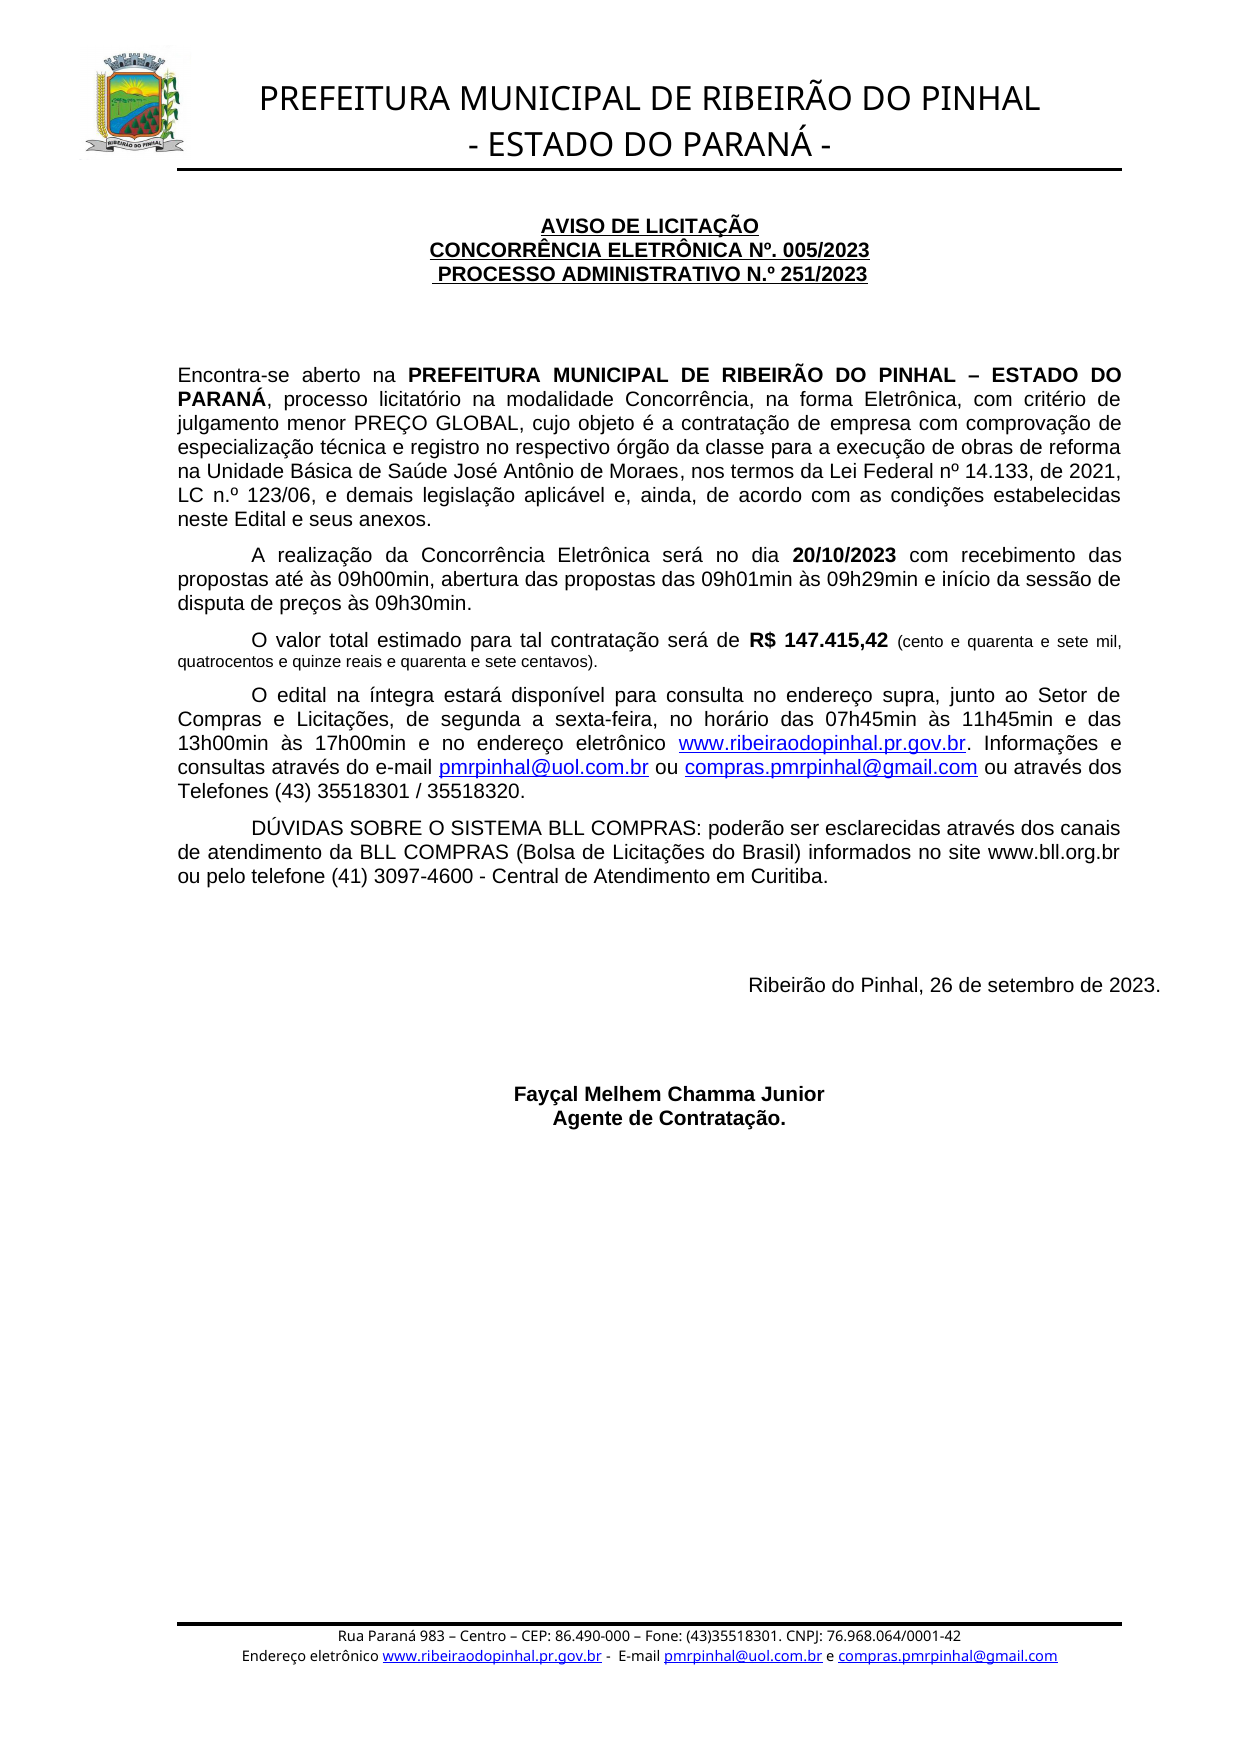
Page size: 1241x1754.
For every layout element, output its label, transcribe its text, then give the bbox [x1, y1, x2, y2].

text CONCORRÊNCIA ELETRÔNICA Nº. 005/2023 [177, 238, 1122, 262]
text Encontra-se aberto na PREFEITURA MUNICIPAL DE RIBEIRÃO DO PINHAL – ESTADO DO PARANÁ, processo licitatório na modalidade Concorrência, na forma Eletrônica, com critério de julgamento menor PREÇO GLOBAL, cujo objeto é a contratação de empresa com comprovação de especialização técnica e registro no respectivo órgão da classe para a execução de obras de reforma na Unidade Básica de Saúde José Antônio de Moraes, nos termos da Lei Federal nº 14.133, de 2021, LC n.º 123/06, e demais legislação aplicável e, ainda, de acordo com as condições estabelecidas neste Edital e seus anexos. [177, 363, 1122, 531]
text Fayçal Melhem Chamma Junior [177, 1082, 1161, 1106]
text Agente de Contratação. [177, 1106, 1161, 1130]
text O valor total estimado para tal contratação será de R$ 147.415,42 (cento e quarenta e sete mil, quatrocentos e quinze reais e quarenta e sete centavos). [177, 628, 1122, 671]
text DÚVIDAS SOBRE O SISTEMA BLL COMPRAS: poderão ser esclarecidas através dos canais de atendimento da BLL COMPRAS (Bolsa de Licitações do Brasil) informados no site www.bll.org.br ou pelo telefone (41) 3097-4600 - Central de Atendimento em Curitiba. [177, 816, 1122, 887]
text PROCESSO ADMINISTRATIVO N.º 251/2023 [177, 262, 1122, 286]
text A realização da Concorrência Eletrônica será no dia 20/10/2023 com recebimento das propostas até às 09h00min, abertura das propostas das 09h01min às 09h29min e início da sessão de disputa de preços às 09h30min. [177, 543, 1122, 615]
text Ribeirão do Pinhal, 26 de setembro de 2023. [177, 973, 1161, 997]
text AVISO DE LICITAÇÃO [177, 214, 1122, 238]
text O edital na íntegra estará disponível para consulta no endereço supra, junto ao Setor de Compras e Licitações, de segunda a sexta-feira, no horário das 07h45min às 11h45min e das 13h00min às 17h00min e no endereço eletrônico www.ribeiraodopinhal.pr.gov.br. Informações e consultas através do e-mail pmrpinhal@uol.com.br ou compras.pmrpinhal@gmail.com ou através dos Telefones (43) 35518301 / 35518320. [177, 683, 1122, 803]
picture [79, 45, 192, 160]
